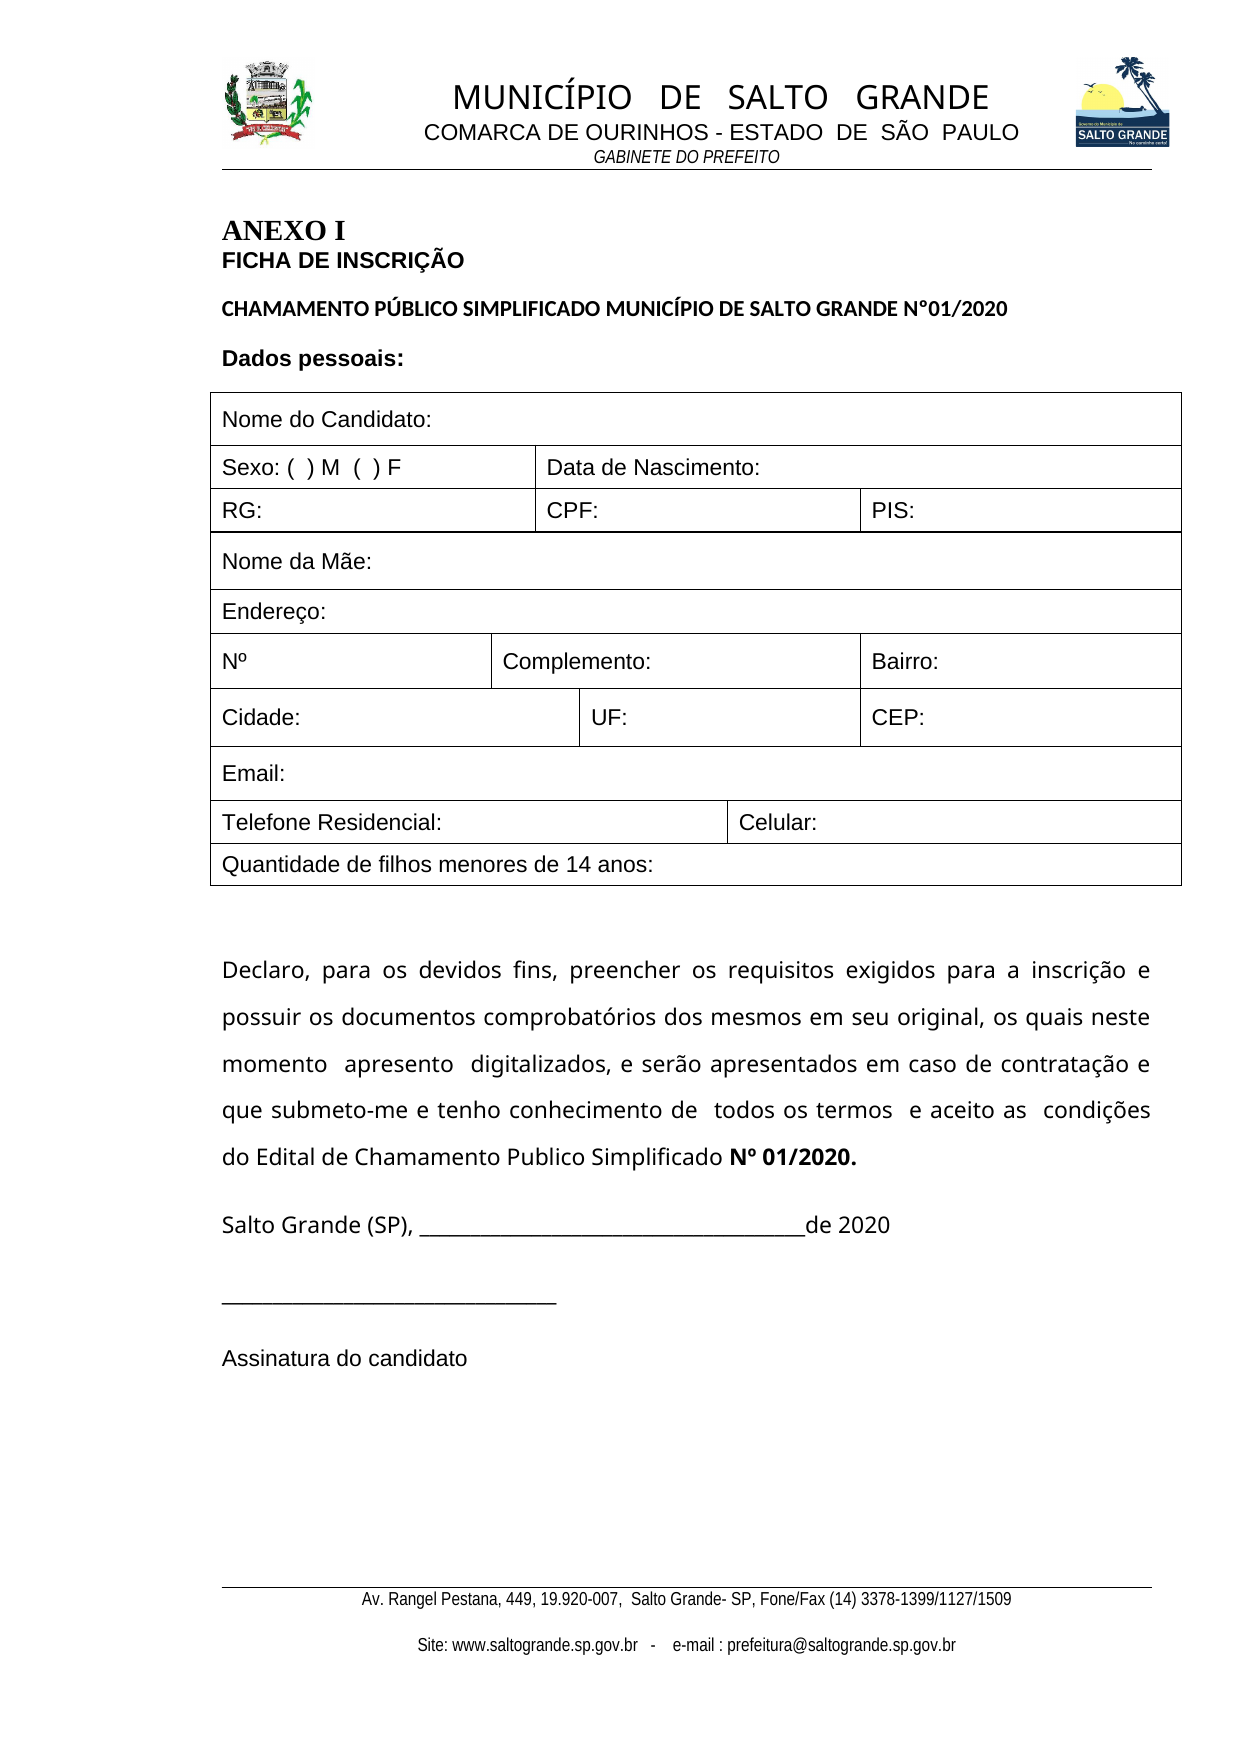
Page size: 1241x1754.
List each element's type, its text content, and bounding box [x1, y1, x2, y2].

table_cell Nome da Mãe: [211, 533, 1181, 589]
text _________________________________ [222, 1277, 1152, 1308]
table_cell PIS: [861, 489, 1181, 531]
table_cell Sexo: ( ) M ( ) F [211, 446, 535, 488]
picture [1075, 57, 1170, 147]
table_cell Data de Nascimento: [536, 446, 1181, 488]
table_cell Endereço: [211, 590, 1181, 633]
text Assinatura do candidato [222, 1344, 1152, 1371]
text FICHA DE INSCRIÇÃO [222, 247, 1152, 273]
subtitle ANEXO I [222, 213, 1002, 247]
table_cell Nº [211, 634, 491, 688]
table_cell Email: [211, 747, 1181, 800]
table_cell Cidade: [211, 689, 579, 746]
text Salto Grande (SP), ______________________________________de 2020 [222, 1209, 1152, 1240]
table_cell Quantidade de filhos menores de 14 anos: [211, 844, 1181, 885]
text Dados pessoais: [222, 343, 1152, 371]
table_cell CEP: [861, 689, 1181, 746]
table_cell RG: [211, 489, 535, 531]
table_cell Telefone Residencial: [211, 801, 727, 842]
table_cell Complemento: [492, 634, 860, 688]
table_cell Celular: [728, 801, 1181, 842]
table_cell Bairro: [861, 634, 1181, 688]
text Declaro, para os devidos fins, preencher os requisitos exigidos para a inscrição e possuir os documentos comprobatórios dos mesmos em seu original, os quais neste momento apresento digitalizados, e serão apresentados em caso de contratação e que submeto-me e tenho conhecimento de todos os termos e aceito as condições do Edital de Chamamento Publico Simplificado Nº 01/2020. [222, 954, 1152, 1173]
table_header Nome do Candidato: [211, 393, 1181, 444]
table_cell UF: [580, 689, 860, 746]
text CHAMAMENTO PÚBLICO SIMPLIFICADO MUNICÍPIO DE SALTO GRANDE Nº01/2020 [222, 294, 1152, 322]
table_cell CPF: [536, 489, 860, 531]
picture [221, 57, 316, 149]
